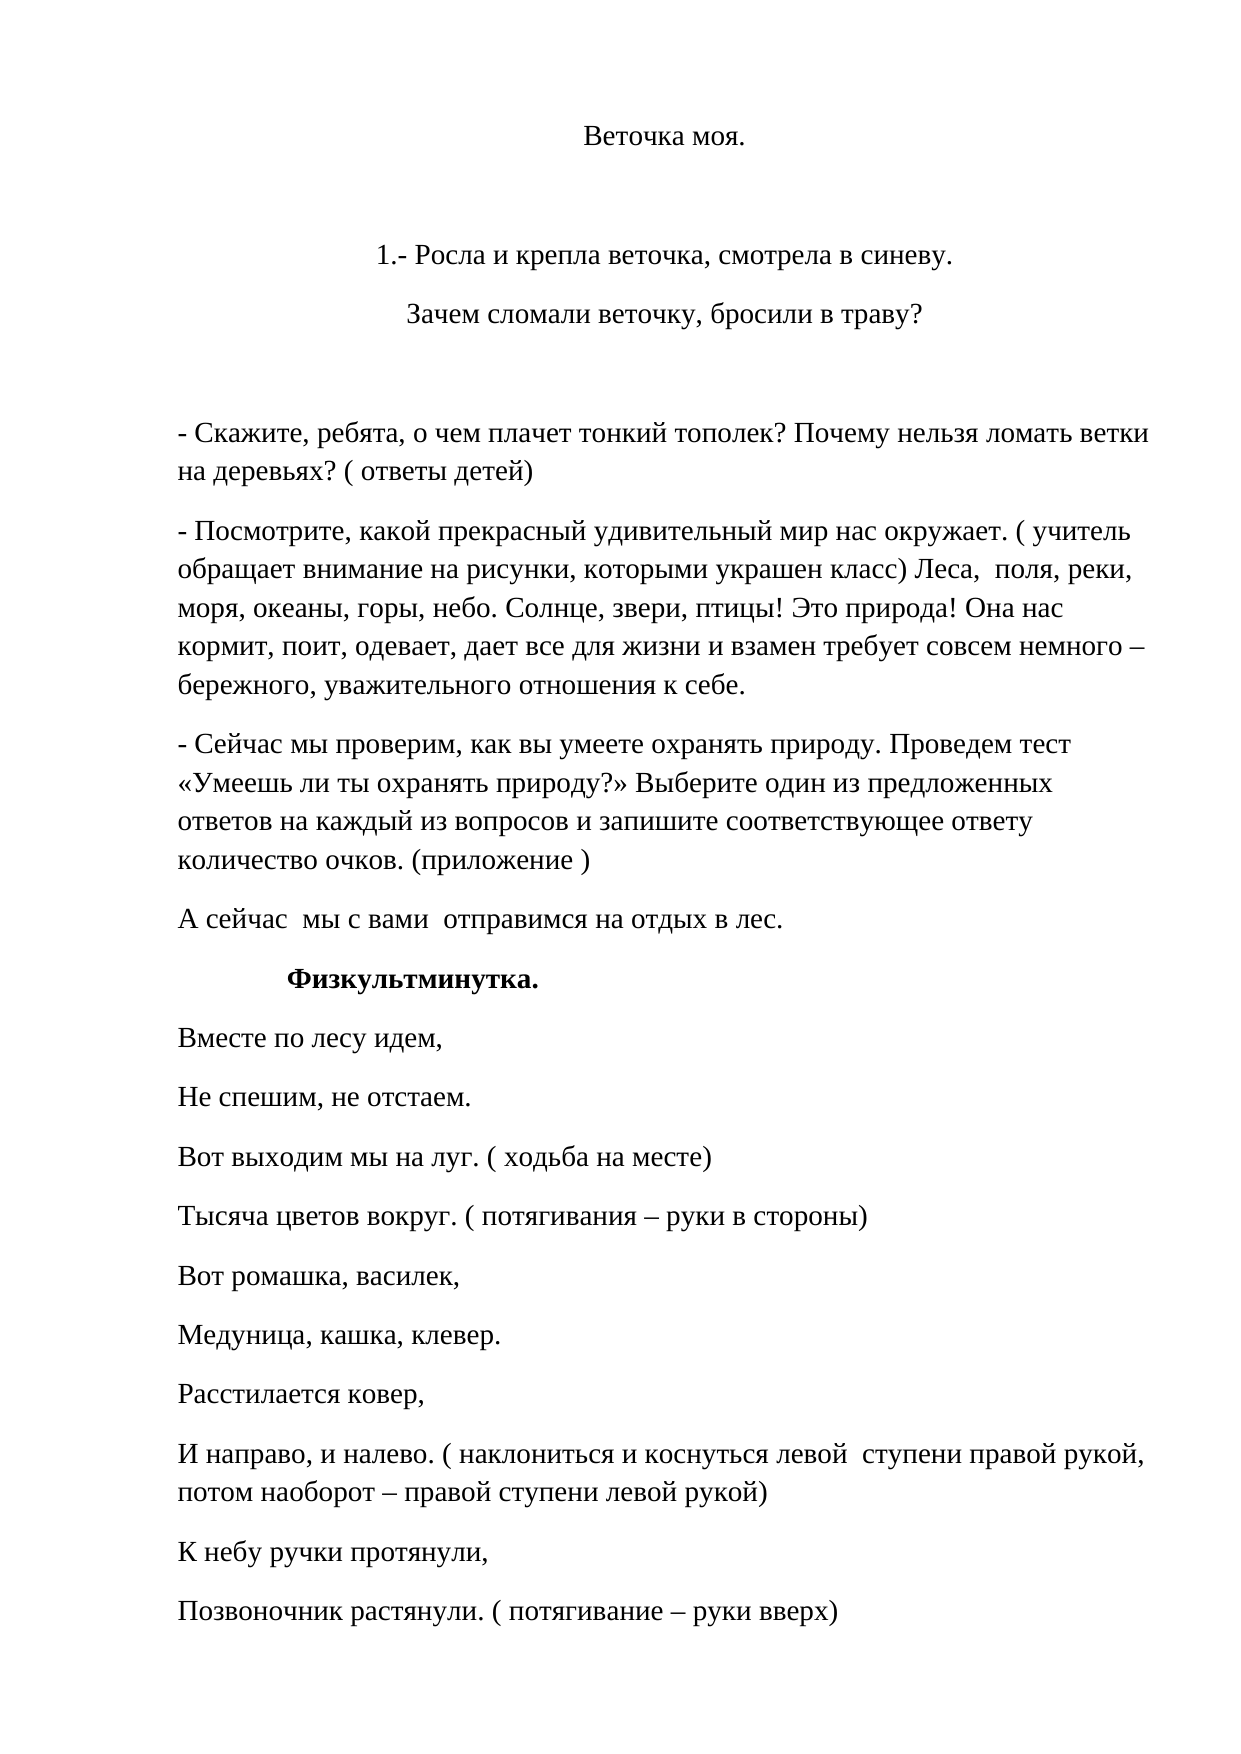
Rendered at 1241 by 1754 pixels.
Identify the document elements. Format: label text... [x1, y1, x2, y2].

text - Посмотрите, какой прекрасный удивительный мир нас окружает. ( учитель обращает внимание на рисунки, которыми украшен класс) Леса, поля, реки, моря, океаны, горы, небо. Солнце, звери, птицы! Это природа! Она нас кормит, поит, одевает, дает все для жизни и взамен требует совсем немного – бережного, уважительного отношения к себе. [177, 513, 1152, 701]
text Вот ромашка, василек, [177, 1258, 1152, 1291]
text Медуница, кашка, клевер. [177, 1317, 1152, 1351]
text Тысяча цветов вокруг. ( потягивания – руки в стороны) [177, 1198, 1152, 1232]
text И направо, и налево. ( наклониться и коснуться левой ступени правой рукой, потом наоборот – правой ступени левой рукой) [177, 1436, 1152, 1508]
text - Скажите, ребята, о чем плачет тонкий тополек? Почему нельзя ломать ветки на деревьях? ( ответы детей) [177, 415, 1152, 487]
text Зачем сломали веточку, бросили в траву? [177, 296, 1152, 330]
text - Сейчас мы проверим, как вы умеете охранять природу. Проведем тест «Умеешь ли ты охранять природу?» Выберите один из предложенных ответов на каждый из вопросов и запишите соответствующее ответу количество очков. (приложение ) [177, 726, 1152, 876]
text Позвоночник растянули. ( потягивание – руки вверх) [177, 1593, 1152, 1627]
text Вот выходим мы на луг. ( ходьба на месте) [177, 1139, 1152, 1172]
text А сейчас мы с вами отправимся на отдых в лес. [177, 901, 1152, 935]
text Веточка моя. [177, 118, 1152, 152]
text Не спешим, не отстаем. [177, 1079, 1152, 1113]
text Расстилается ковер, [177, 1376, 1152, 1410]
text К небу ручки протянули, [177, 1534, 1152, 1567]
text 1.- Росла и крепла веточка, смотрела в синеву. [177, 237, 1152, 270]
text Физкультминутка. [177, 961, 1152, 994]
text Вместе по лесу идем, [177, 1020, 1152, 1054]
